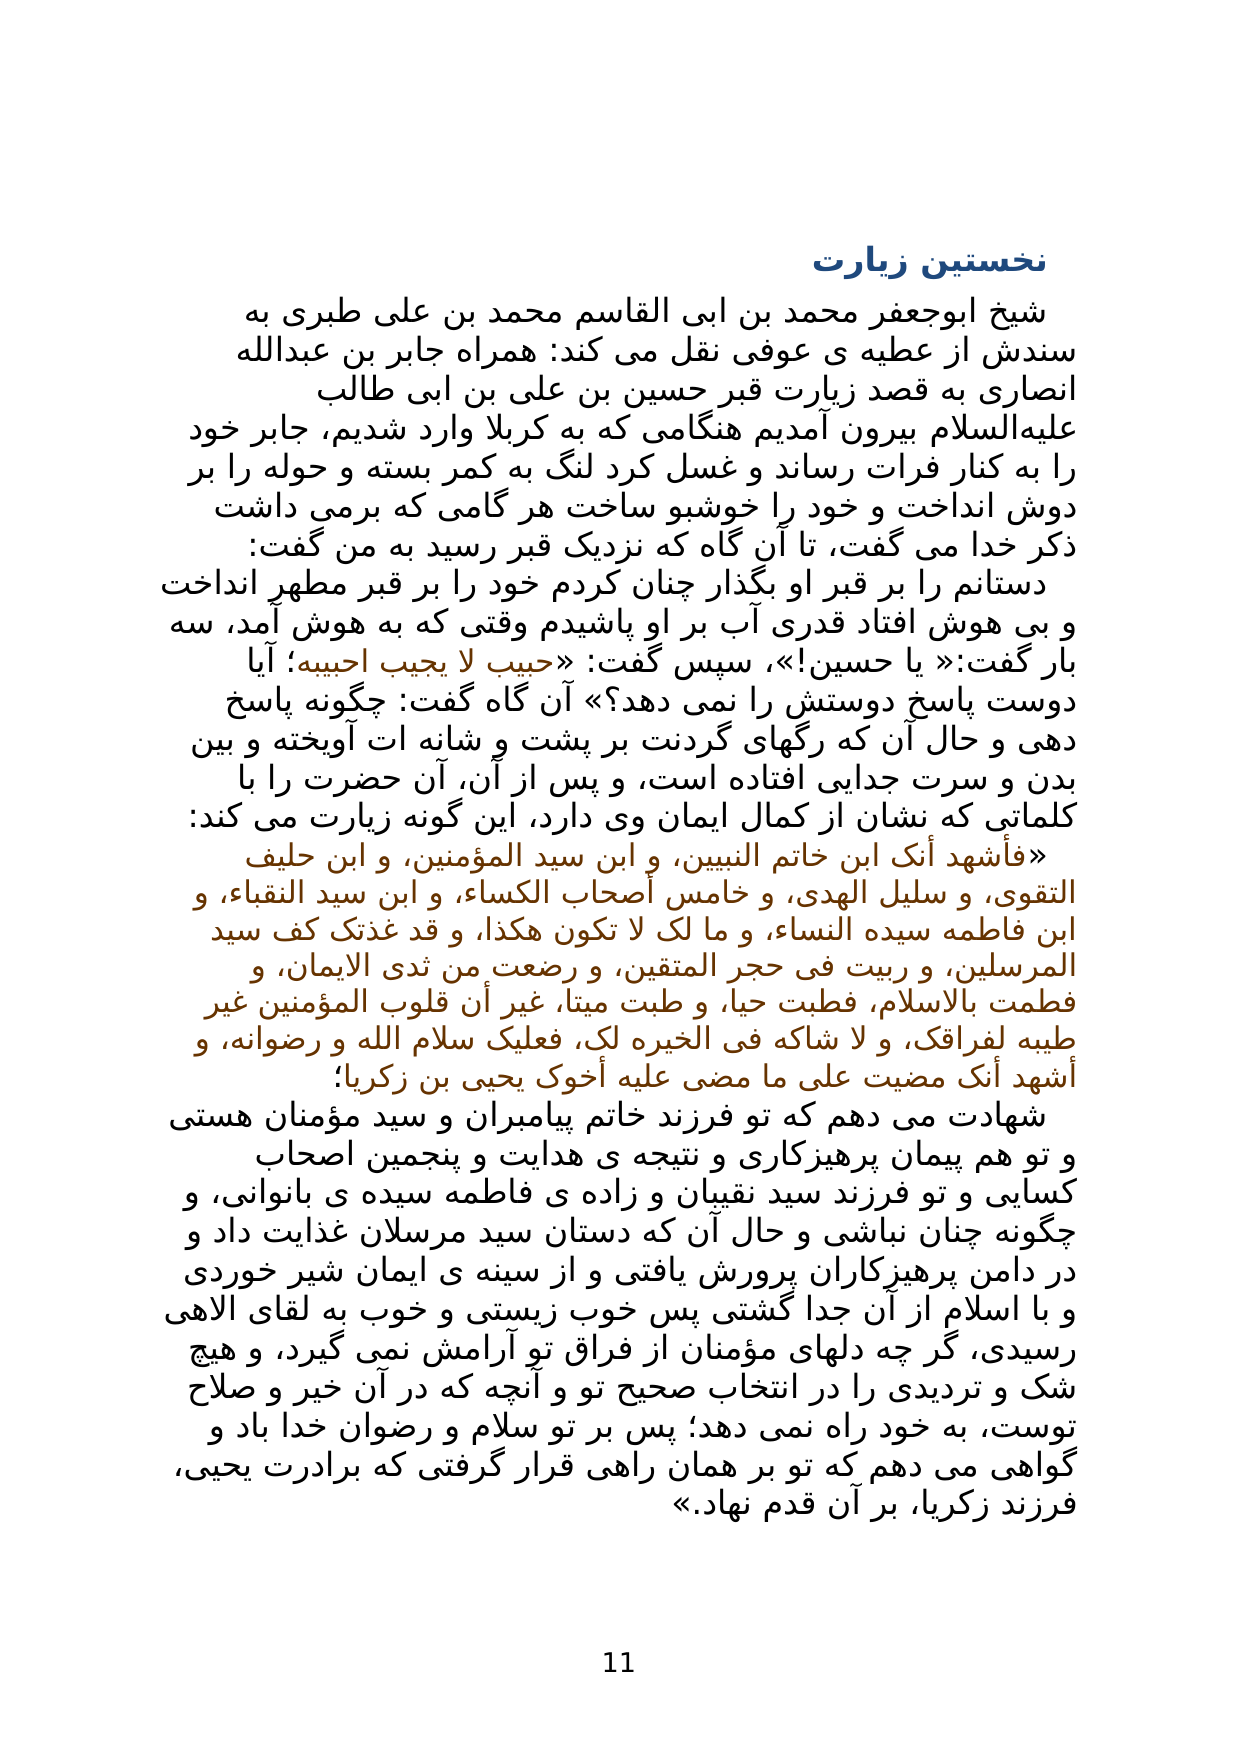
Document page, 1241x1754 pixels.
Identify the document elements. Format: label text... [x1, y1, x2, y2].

text شیخ ابوجعفر محمد بن ابی القاسم محمد بن علی طبری به سندش از عطیه ی عوفی نقل می کند: همراه جابر بن عبدالله انصاری به قصد زیارت قبر حسین بن علی بن ابی طالب عليه‌السلام بیرون آمدیم هنگامی که به کربلا وارد شدیم، جابر خود را به کنار فرات رساند و غسل کرد لنگ به کمر بسته و حوله را بر دوش انداخت و خود را خوشبو ساخت هر گامی که برمی داشت ذکر خدا می گفت، تا آن گاه که نزدیک قبر رسید به من گفت: [159, 292, 1078, 564]
subtitle نخستین زیارت [159, 241, 1078, 279]
text شهادت می دهم که تو فرزند خاتم پیامبران و سید مؤمنان هستی و تو هم پیمان پرهیزکاری و نتیجه ی هدایت و پنجمین اصحاب کسایی و تو فرزند سید نقیبان و زاده ی فاطمه سیده ی بانوانی، و چگونه چنان نباشی و حال آن که دستان سید مرسلان غذایت داد و در دامن پرهیزکاران پرورش یافتی و از سینه ی ایمان شیر خوردی و با اسلام از آن جدا گشتی پس خوب زیستی و خوب به لقای الاهی رسیدی، گر چه دلهای مؤمنان از فراق تو آرامش نمی گیرد، و هیچ شک و تردیدی را در انتخاب صحیح تو و آنچه که در آن خیر و صلاح توست، به خود راه نمی دهد؛ پس بر تو سلام و رضوان خدا باد و گواهی می دهم که تو بر همان راهی قرار گرفتی که برادرت یحیی، فرزند زکریا، بر آن قدم نهاد.» [159, 1095, 1078, 1523]
text دستانم را بر قبر او بگذار چنان کردم خود را بر قبر مطهر انداخت و بی هوش افتاد قدری آب بر او پاشیدم وقتی که به هوش آمد، سه بار گفت:« یا حسین!»، سپس گفت: «حبیب لا یجیب احبیبه؛ آیا دوست پاسخ دوستش را نمی دهد؟» آن گاه گفت: چگونه پاسخ دهی و حال آن که رگهای گردنت بر پشت و شانه ات آویخته و بین بدن و سرت جدایی افتاده است، و پس از آن، آن حضرت را با کلماتی که نشان از کمال ایمان وی دارد، این گونه زیارت می کند: [159, 564, 1078, 836]
text «فأشهد أنک ابن خاتم النبیین، و ابن سید المؤمنین، و ابن حلیف التقوی، و سلیل الهدی، و خامس أصحاب الکساء، و ابن سید النقباء، و ابن فاطمه سیده النساء، و ما لک لا تکون هکذا، و قد غذتک کف سید المرسلین، و ربیت فی حجر المتقین، و رضعت من ثدی الایمان، و فطمت بالاسلام، فطبت حیا، و طبت میتا، غیر أن قلوب المؤمنین غیر طیبه لفراقک، و لا شاکه فی الخیره لک، فعلیک سلام الله و رضوانه، و أشهد أنک مضیت علی ما مضی علیه أخوک یحیی بن زکریا؛ [159, 836, 1078, 1095]
